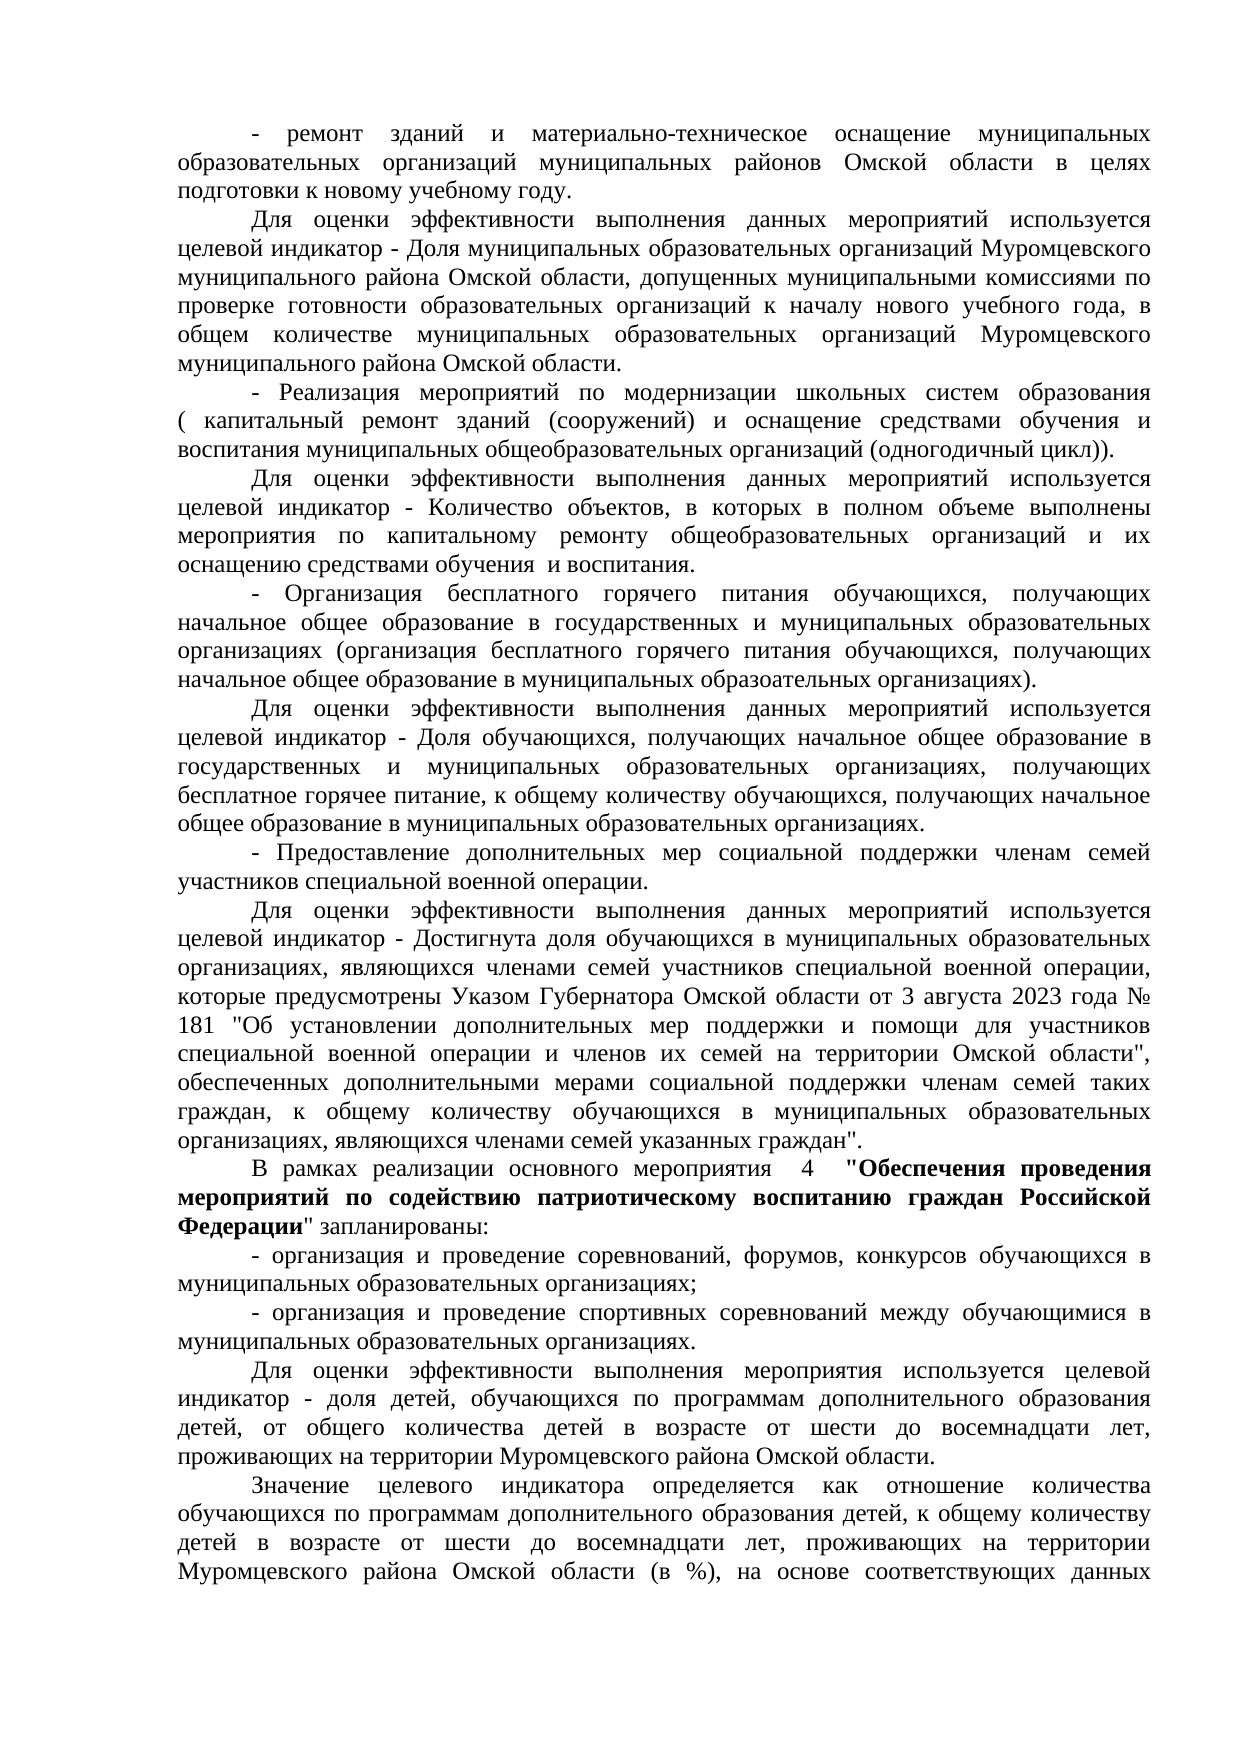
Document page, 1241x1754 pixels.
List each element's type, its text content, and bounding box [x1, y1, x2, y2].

text - организация и проведение спортивных соревнований между обучающимися в муниципальных образовательных организациях. [177, 1297, 1152, 1355]
text - ремонт зданий и материально-техническое оснащение муниципальных образовательных организаций муниципальных районов Омской области в целях подготовки к новому учебному году. [177, 118, 1152, 204]
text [177, 1470, 1152, 1585]
text - Реализация мероприятий по модернизации школьных систем образования ( капитальный ремонт зданий (сооружений) и оснащение средствами обучения и воспитания муниципальных общеобразовательных организаций (одногодичный цикл)). [177, 377, 1152, 463]
text - Организация бесплатного горячего питания обучающихся, получающих начальное общее образование в государственных и муниципальных образовательных организациях (организация бесплатного горячего питания обучающихся, получающих начальное общее образование в муниципальных образоательных организациях). [177, 578, 1152, 693]
text Для оценки эффективности выполнения данных мероприятий используется целевой индикатор - Количество объектов, в которых в полном объеме выполнены мероприятия по капитальному ремонту общеобразовательных организаций и их оснащению средствами обучения и воспитания. [177, 463, 1152, 578]
text Для оценки эффективности выполнения данных мероприятий используется целевой индикатор - Достигнута доля обучающихся в муниципальных образовательных организациях, являющихся членами семей участников специальной военной операции, которые предусмотрены Указом Губернатора Омской области от 3 августа 2023 года № 181 "Об установлении дополнительных мер поддержки и помощи для участников специальной военной операции и членов их семей на территории Омской области", обеспеченных дополнительными мерами социальной поддержки членам семей таких граждан, к общему количеству обучающихся в муниципальных образовательных организациях, являющихся членами семей указанных граждан". [177, 895, 1152, 1153]
text - Предоставление дополнительных мер социальной поддержки членам семей участников специальной военной операции. [177, 837, 1152, 895]
text Для оценки эффективности выполнения мероприятия используется целевой индикатор - доля детей, обучающихся по программам дополнительного образования детей, от общего количества детей в возрасте от шести до восемнадцати лет, проживающих на территории Муромцевского района Омской области. [177, 1355, 1152, 1470]
text Для оценки эффективности выполнения данных мероприятий используется целевой индикатор - Доля обучающихся, получающих начальное общее образование в государственных и муниципальных образовательных организациях, получающих бесплатное горячее питание, к общему количеству обучающихся, получающих начальное общее образование в муниципальных образовательных организациях. [177, 693, 1152, 837]
text - организация и проведение соревнований, форумов, конкурсов обучающихся в муниципальных образовательных организациях; [177, 1240, 1152, 1297]
text В рамках реализации основного мероприятия 4 "Обеспечения проведения мероприятий по содействию патриотическому воспитанию граждан Российской Федерации" запланированы: [177, 1153, 1152, 1240]
text Для оценки эффективности выполнения данных мероприятий используется целевой индикатор - Доля муниципальных образовательных организаций Муромцевского муниципального района Омской области, допущенных муниципальными комиссиями по проверке готовности образовательных организаций к началу нового учебного года, в общем количестве муниципальных образовательных организаций Муромцевского муниципального района Омской области. [177, 204, 1152, 377]
